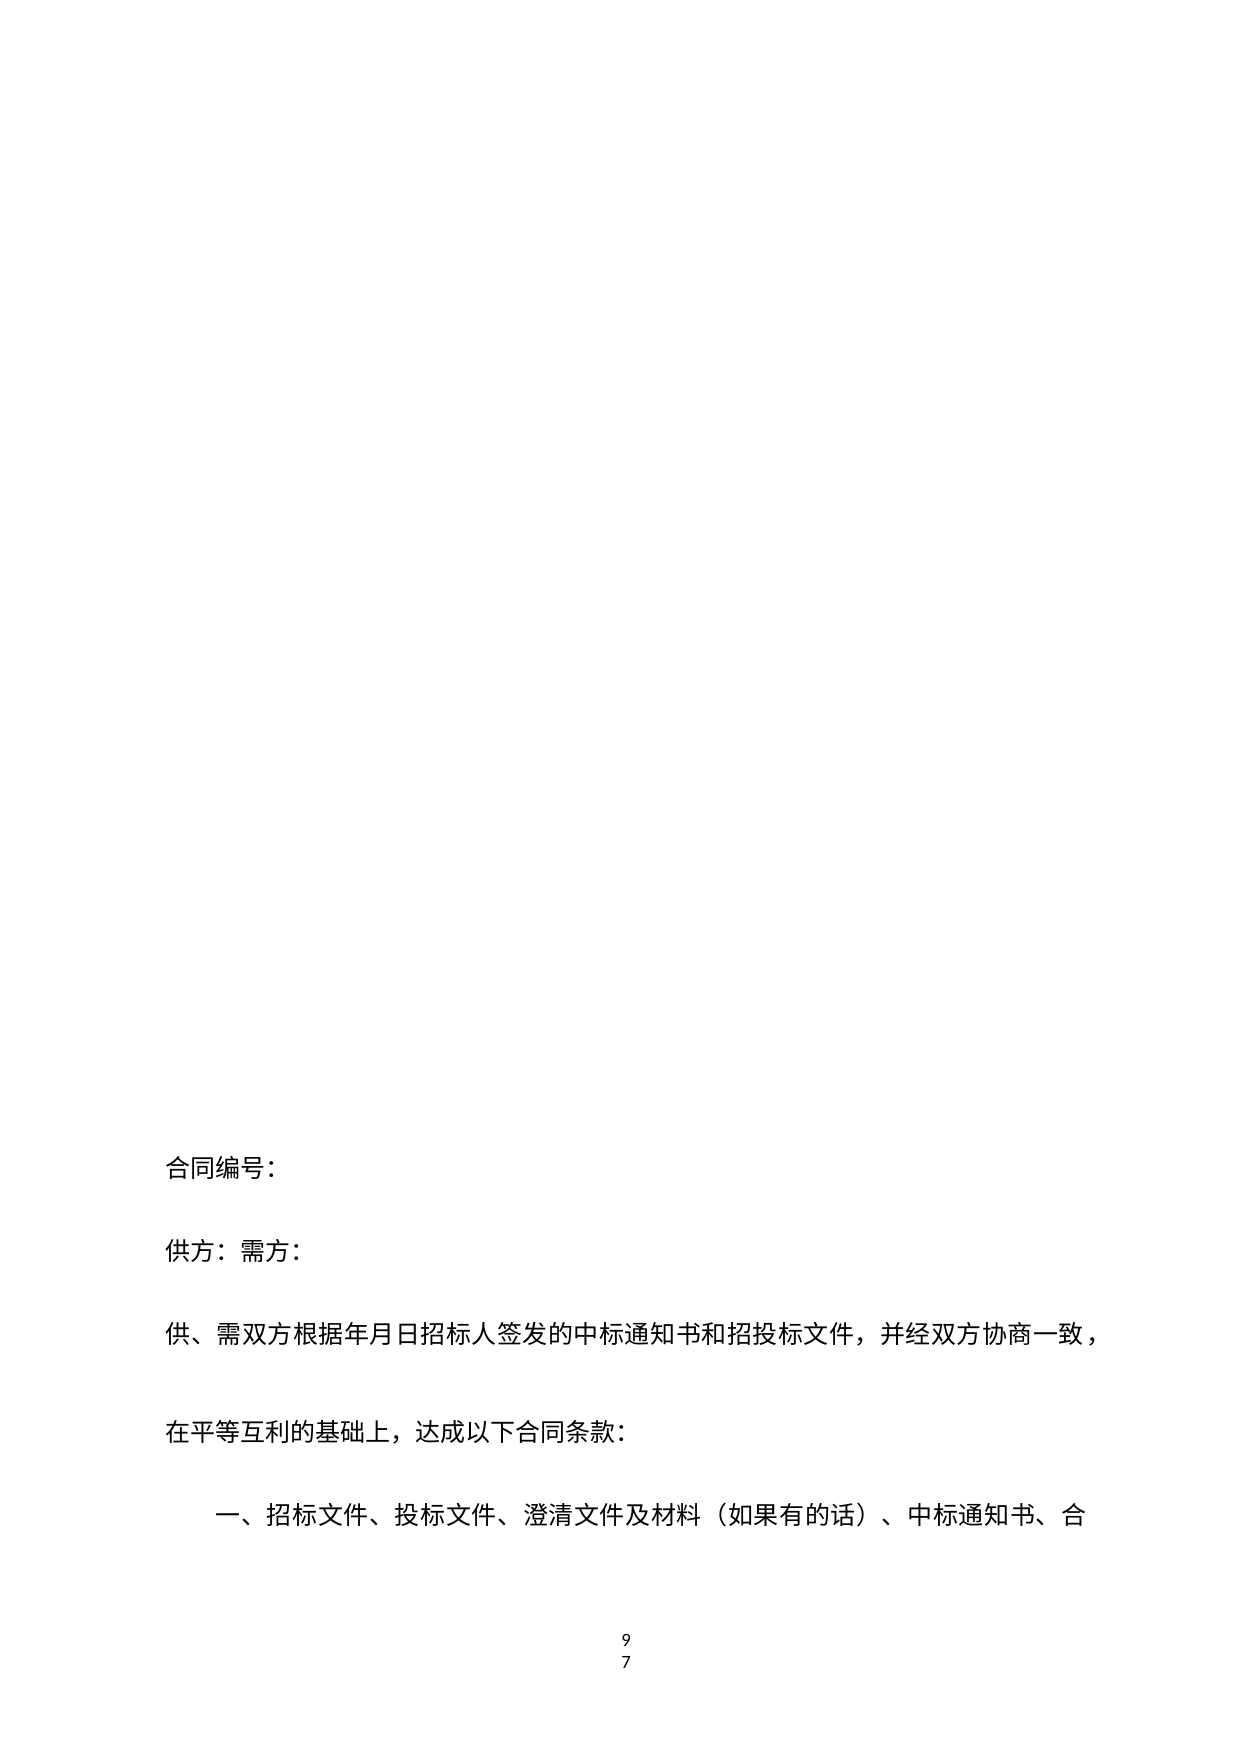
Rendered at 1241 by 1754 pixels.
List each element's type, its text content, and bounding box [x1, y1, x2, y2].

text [165, 1481, 1087, 1546]
text 合同编号： [165, 1134, 1087, 1199]
text 供、需双方根据年月日招标人签发的中标通知书和招投标文件，并经双方协商一致，在平等互利的基础上，达成以下合同条款： [165, 1300, 1087, 1463]
text 供方：需方： [165, 1217, 1087, 1282]
